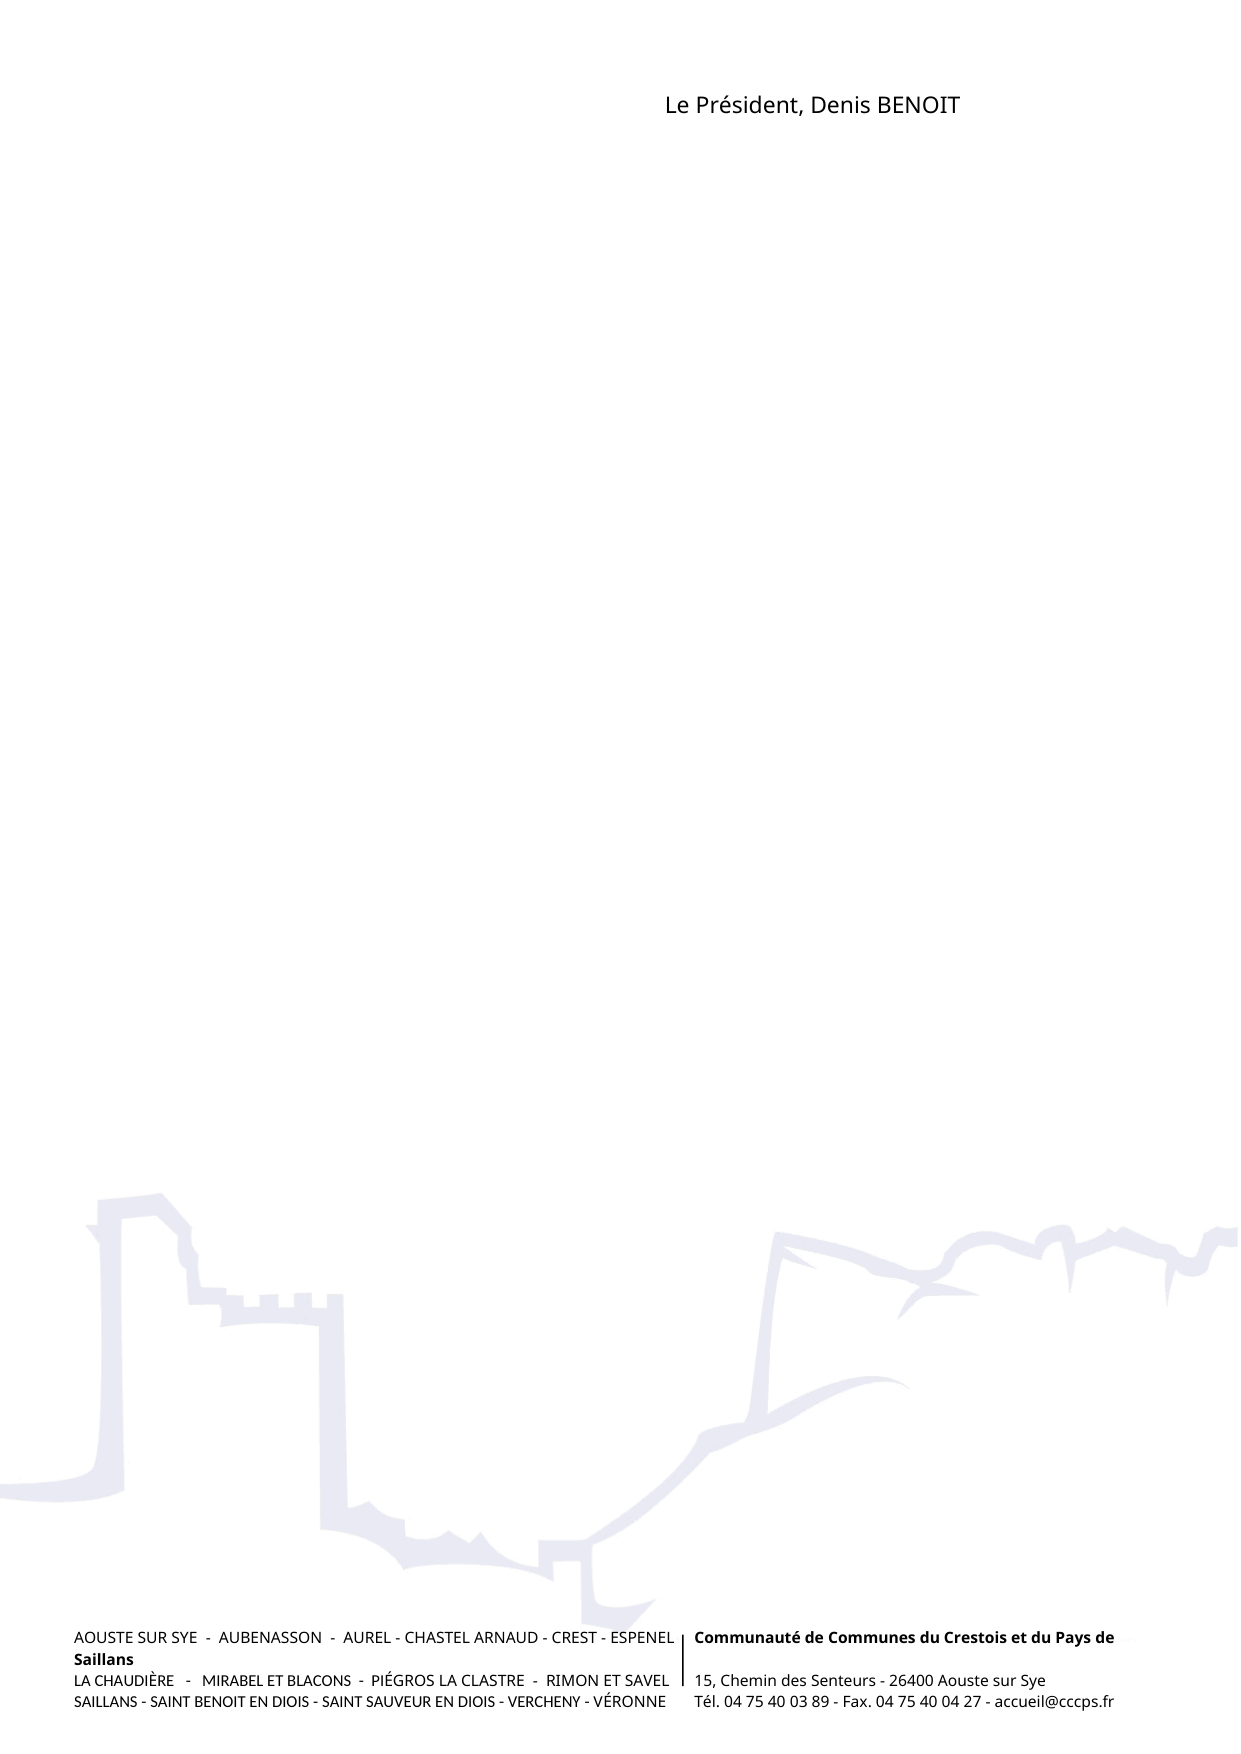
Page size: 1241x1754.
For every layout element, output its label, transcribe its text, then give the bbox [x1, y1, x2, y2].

text Le Président, Denis BENOIT [664, 89, 1166, 120]
picture [300, 1633, 308, 1642]
picture [86, 1633, 94, 1642]
picture [0, 308, 1238, 1642]
picture [438, 1633, 448, 1642]
picture [530, 1633, 536, 1642]
